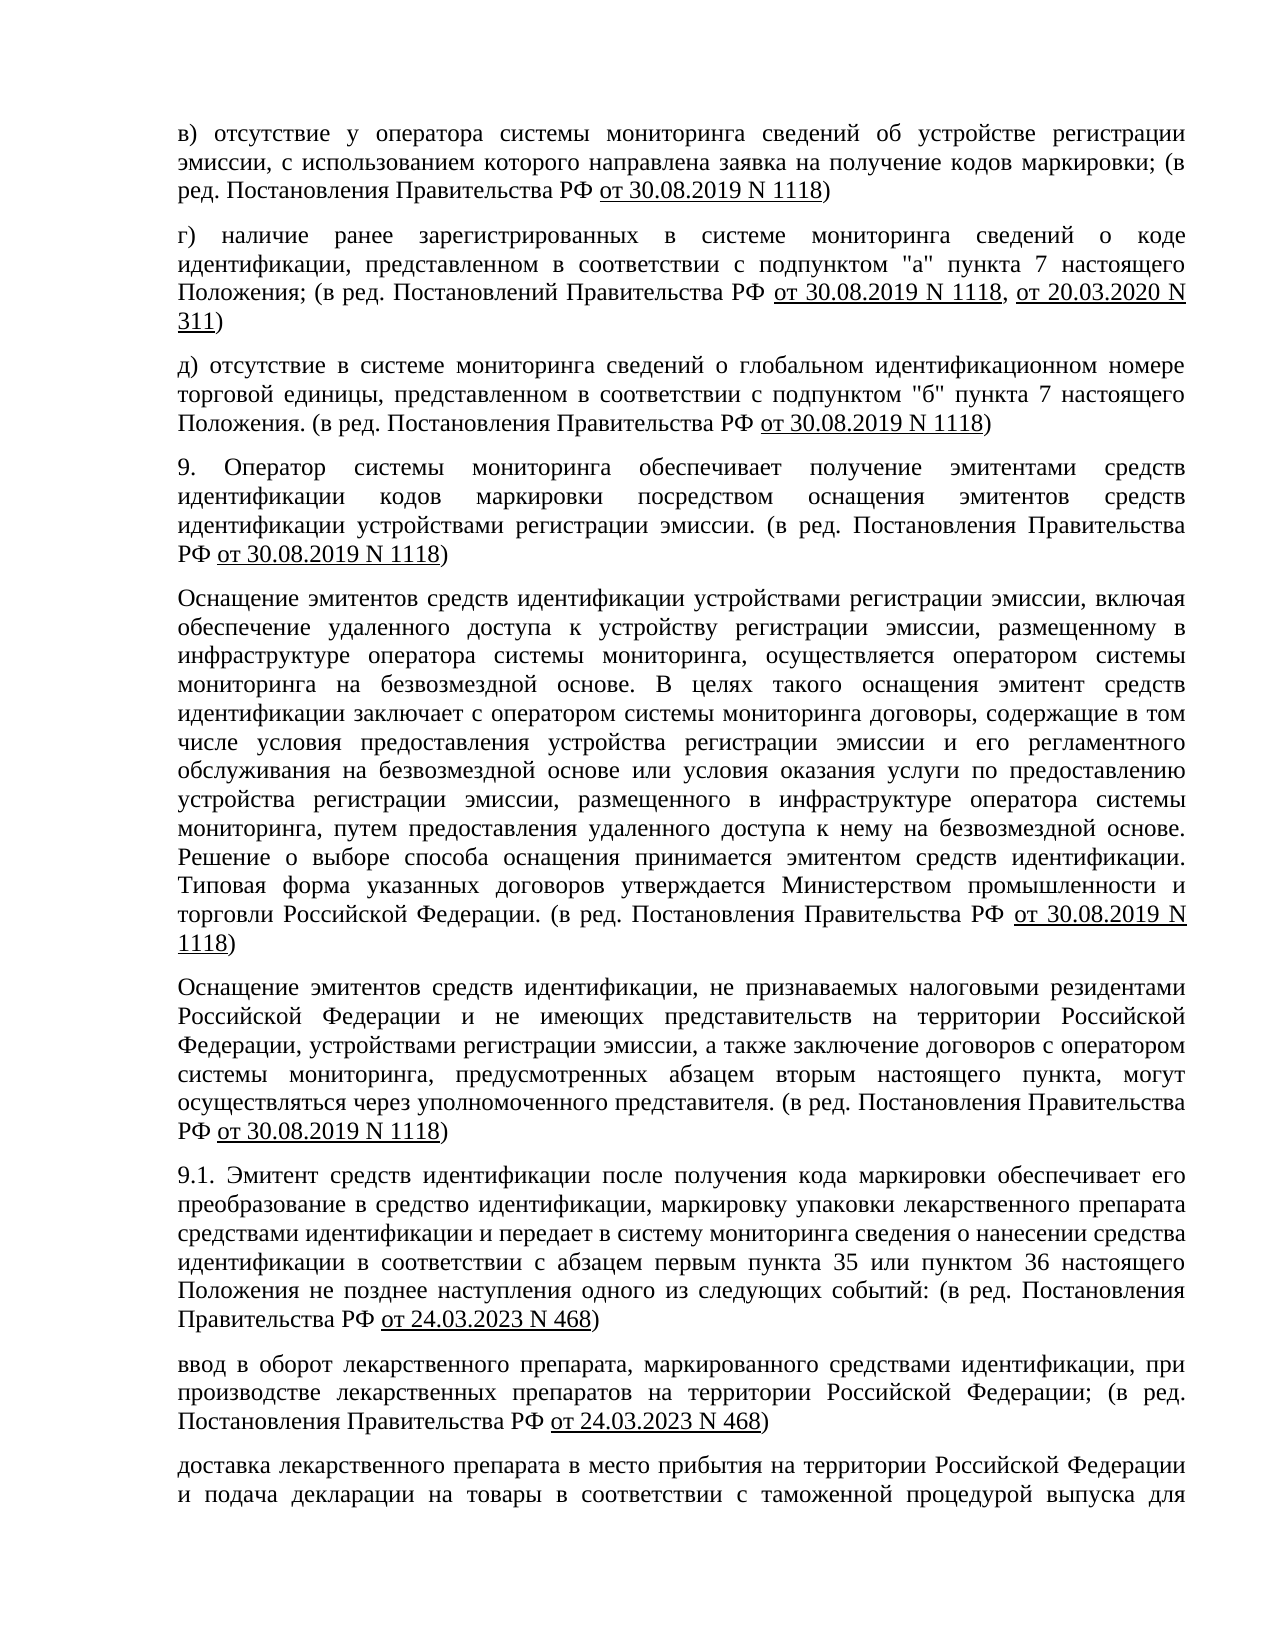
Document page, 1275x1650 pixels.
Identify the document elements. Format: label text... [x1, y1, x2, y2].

text г) наличие ранее зарегистрированных в системе мониторинга сведений о коде идентификации, представленном в соответствии с подпунктом "а" пункта 7 настоящего Положения; (в ред. Постановлений Правительства РФ от 30.08.2019 N 1118, от 20.03.2020 N 311) [177, 220, 1186, 335]
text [177, 1451, 1186, 1508]
text ввод в оборот лекарственного препарата, маркированного средствами идентификации, при производстве лекарственных препаратов на территории Российской Федерации; (в ред. Постановления Правительства РФ от 24.03.2023 N 468) [177, 1349, 1186, 1435]
text Оснащение эмитентов средств идентификации устройствами регистрации эмиссии, включая обеспечение удаленного доступа к устройству регистрации эмиссии, размещенному в инфраструктуре оператора системы мониторинга, осуществляется оператором системы мониторинга на безвозмездной основе. В целях такого оснащения эмитент средств идентификации заключает с оператором системы мониторинга договоры, содержащие в том числе условия предоставления устройства регистрации эмиссии и его регламентного обслуживания на безвозмездной основе или условия оказания услуги по предоставлению устройства регистрации эмиссии, размещенного в инфраструктуре оператора системы мониторинга, путем предоставления удаленного доступа к нему на безвозмездной основе. Решение о выборе способа оснащения принимается эмитентом средств идентификации. Типовая форма указанных договоров утверждается Министерством промышленности и торговли Российской Федерации. (в ред. Постановления Правительства РФ от 30.08.2019 N 1118) [177, 583, 1186, 957]
text Оснащение эмитентов средств идентификации, не признаваемых налоговыми резидентами Российской Федерации и не имеющих представительств на территории Российской Федерации, устройствами регистрации эмиссии, а также заключение договоров с оператором системы мониторинга, предусмотренных абзацем вторым настоящего пункта, могут осуществляться через уполномоченного представителя. (в ред. Постановления Правительства РФ от 30.08.2019 N 1118) [177, 972, 1186, 1145]
text д) отсутствие в системе мониторинга сведений о глобальном идентификационном номере торговой единицы, представленном в соответствии с подпунктом "б" пункта 7 настоящего Положения. (в ред. Постановления Правительства РФ от 30.08.2019 N 1118) [177, 351, 1186, 437]
text 9. Оператор системы мониторинга обеспечивает получение эмитентами средств идентификации кодов маркировки посредством оснащения эмитентов средств идентификации устройствами регистрации эмиссии. (в ред. Постановления Правительства РФ от 30.08.2019 N 1118) [177, 452, 1186, 567]
text 9.1. Эмитент средств идентификации после получения кода маркировки обеспечивает его преобразование в средство идентификации, маркировку упаковки лекарственного препарата средствами идентификации и передает в систему мониторинга сведения о нанесении средства идентификации в соответствии с абзацем первым пункта 35 или пунктом 36 настоящего Положения не позднее наступления одного из следующих событий: (в ред. Постановления Правительства РФ от 24.03.2023 N 468) [177, 1161, 1186, 1333]
text в) отсутствие у оператора системы мониторинга сведений об устройстве регистрации эмиссии, с использованием которого направлена заявка на получение кодов маркировки; (в ред. Постановления Правительства РФ от 30.08.2019 N 1118) [177, 118, 1186, 204]
